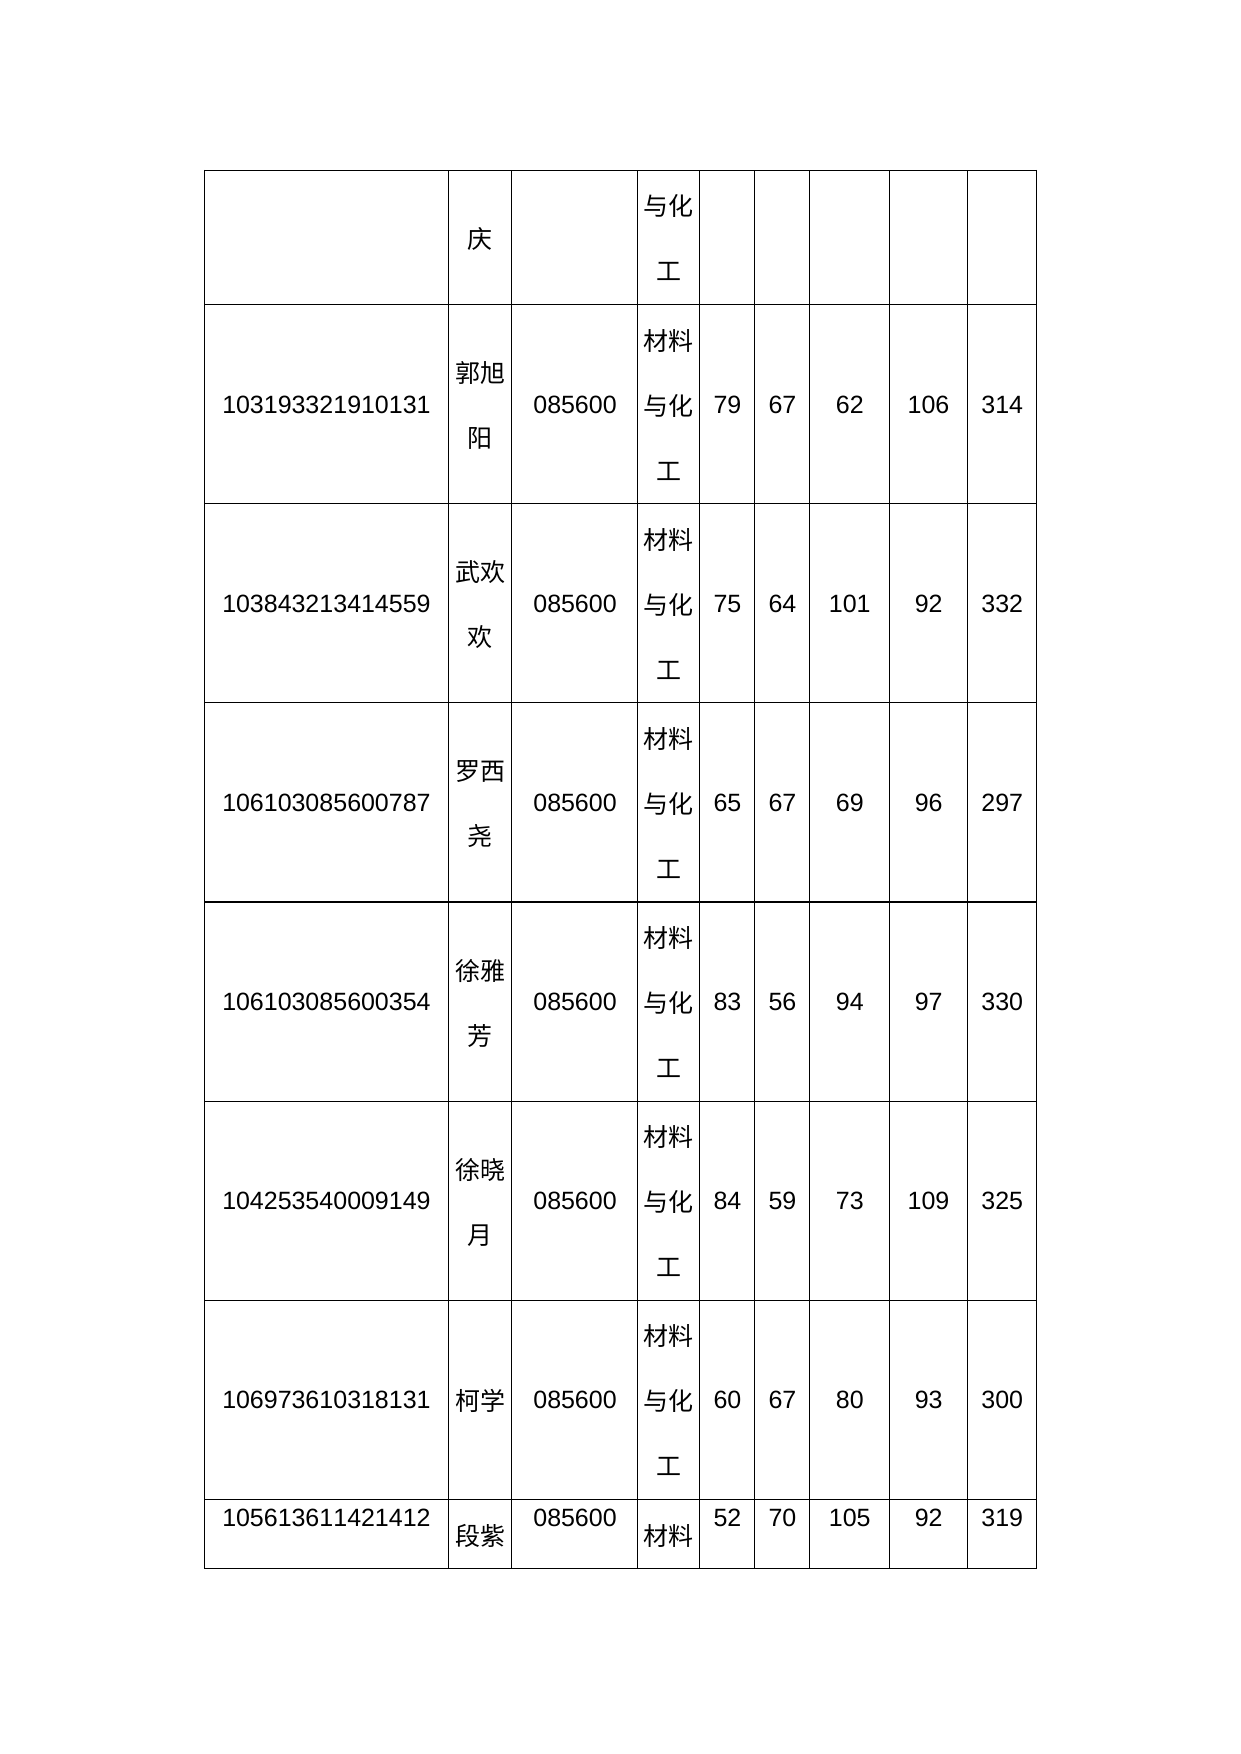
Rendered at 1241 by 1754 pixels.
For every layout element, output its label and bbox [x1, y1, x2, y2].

table_cell [188, 162, 1053, 1577]
